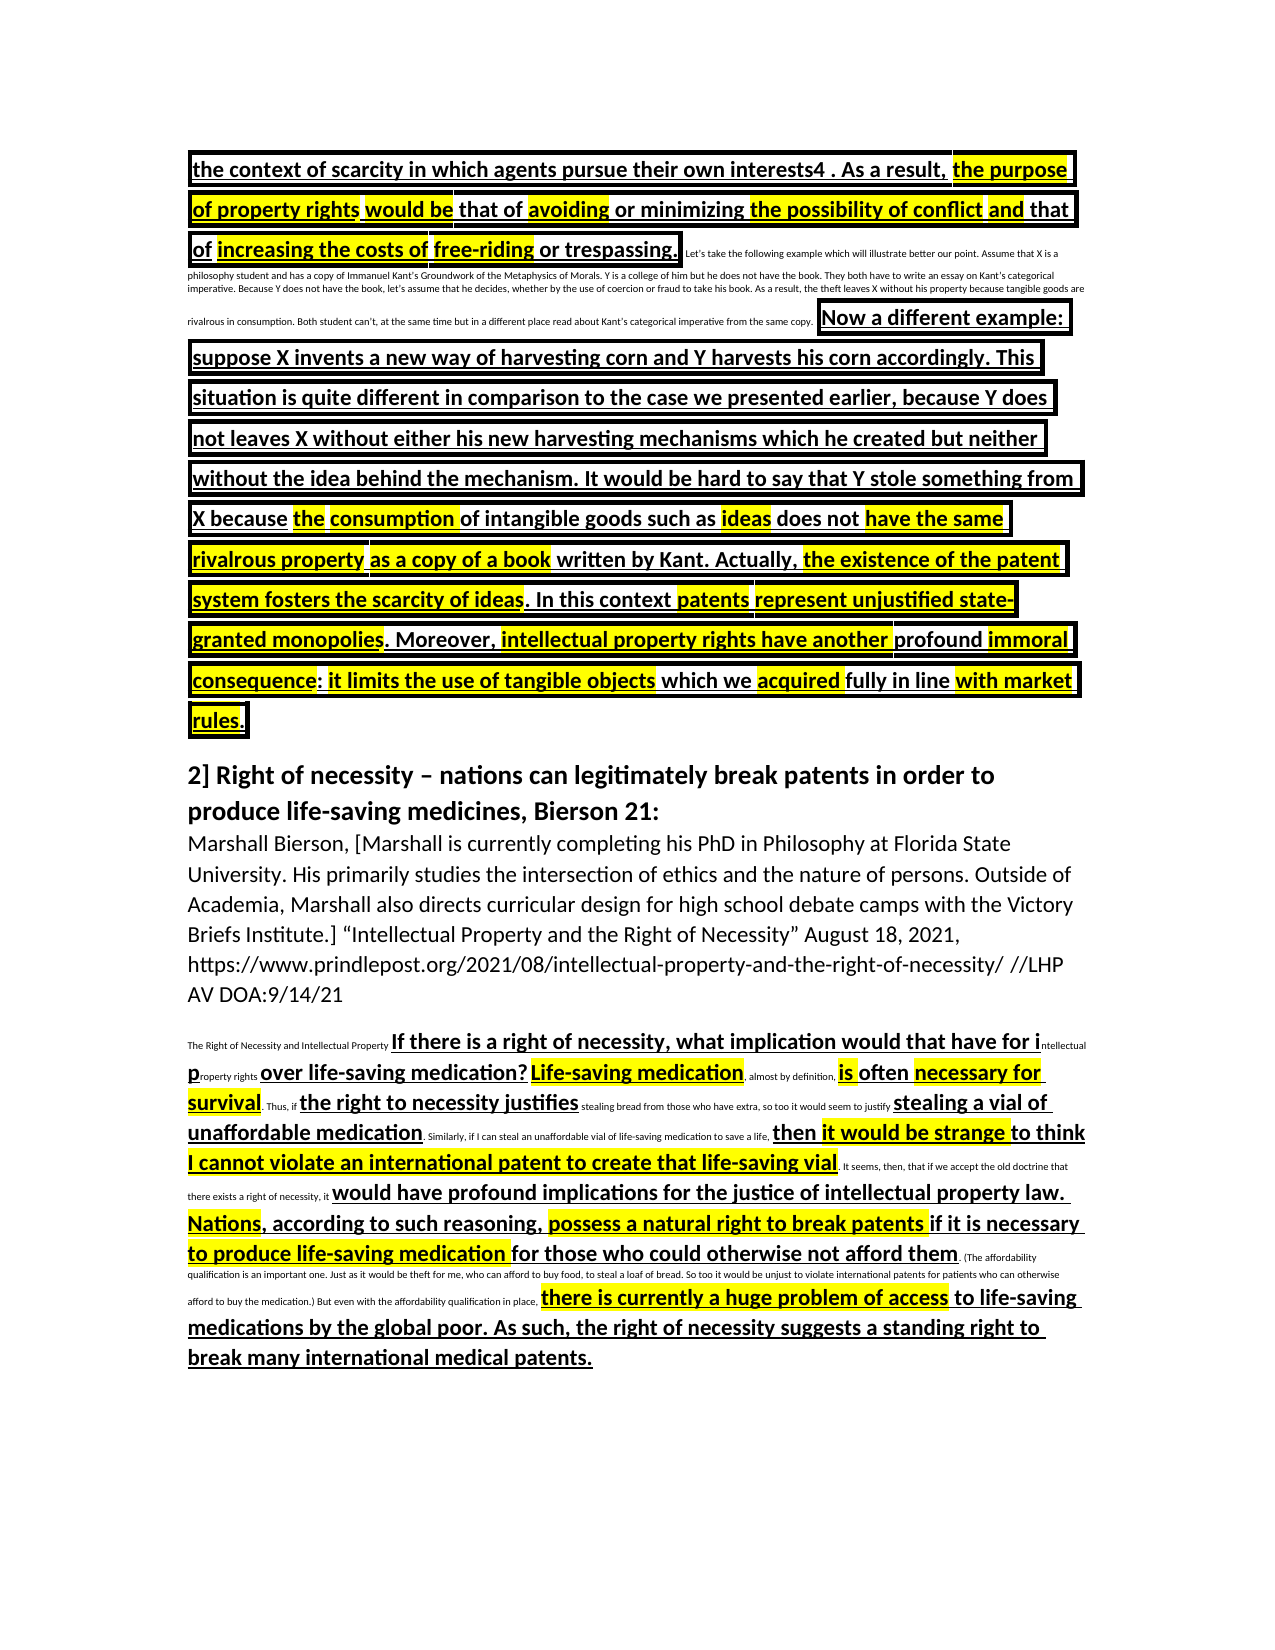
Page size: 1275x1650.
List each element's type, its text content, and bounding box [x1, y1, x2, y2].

text Marshall Bierson, [Marshall is currently completing his PhD in Philosophy at Florida State University. His primarily studies the intersection of ethics and the nature of persons. Outside of Academia, Marshall also directs curricular design for high school debate camps with the Victory Briefs Institute.] “Intellectual Property and the Right of Necessity” August 18, 2021, https://www.prindlepost.org/2021/08/intellectual-property-and-the-right-of-necessity/ //LHP AV DOA:9/14/21 [187, 829, 1087, 1009]
subtitle 2] Right of necessity – nations can legitimately break patents in order to produce life-saving medicines, Bierson 21: [187, 758, 1087, 827]
text The Right of Necessity and Intellectual Property If there is a right of necessity, what implication would that have for intellectual property rights over life-saving medication? Life-saving medication, almost by definition, is often necessary for survival. Thus, if the right to necessity justifies stealing bread from those who have extra, so too it would seem to justify stealing a vial of unaffordable medication. Similarly, if I can steal an unaffordable vial of life-saving medication to save a life, then it would be strange to think I cannot violate an international patent to create that life-saving vial. It seems, then, that if we accept the old doctrine that there exists a right of necessity, it would have profound implications for the justice of intellectual property law. Nations, according to such reasoning, possess a natural right to break patents if it is necessary to produce life-saving medication for those who could otherwise not afford them. (The affordability qualification is an important one. Just as it would be theft for me, who can afford to buy food, to steal a loaf of bread. So too it would be unjust to violate international patents for patients who can otherwise afford to buy the medication.) But even with the affordability qualification in place, there is currently a huge problem of access to life-saving medications by the global poor. As such, the right of necessity suggests a standing right to break many international medical patents. [187, 1027, 1087, 1371]
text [187, 150, 1087, 739]
